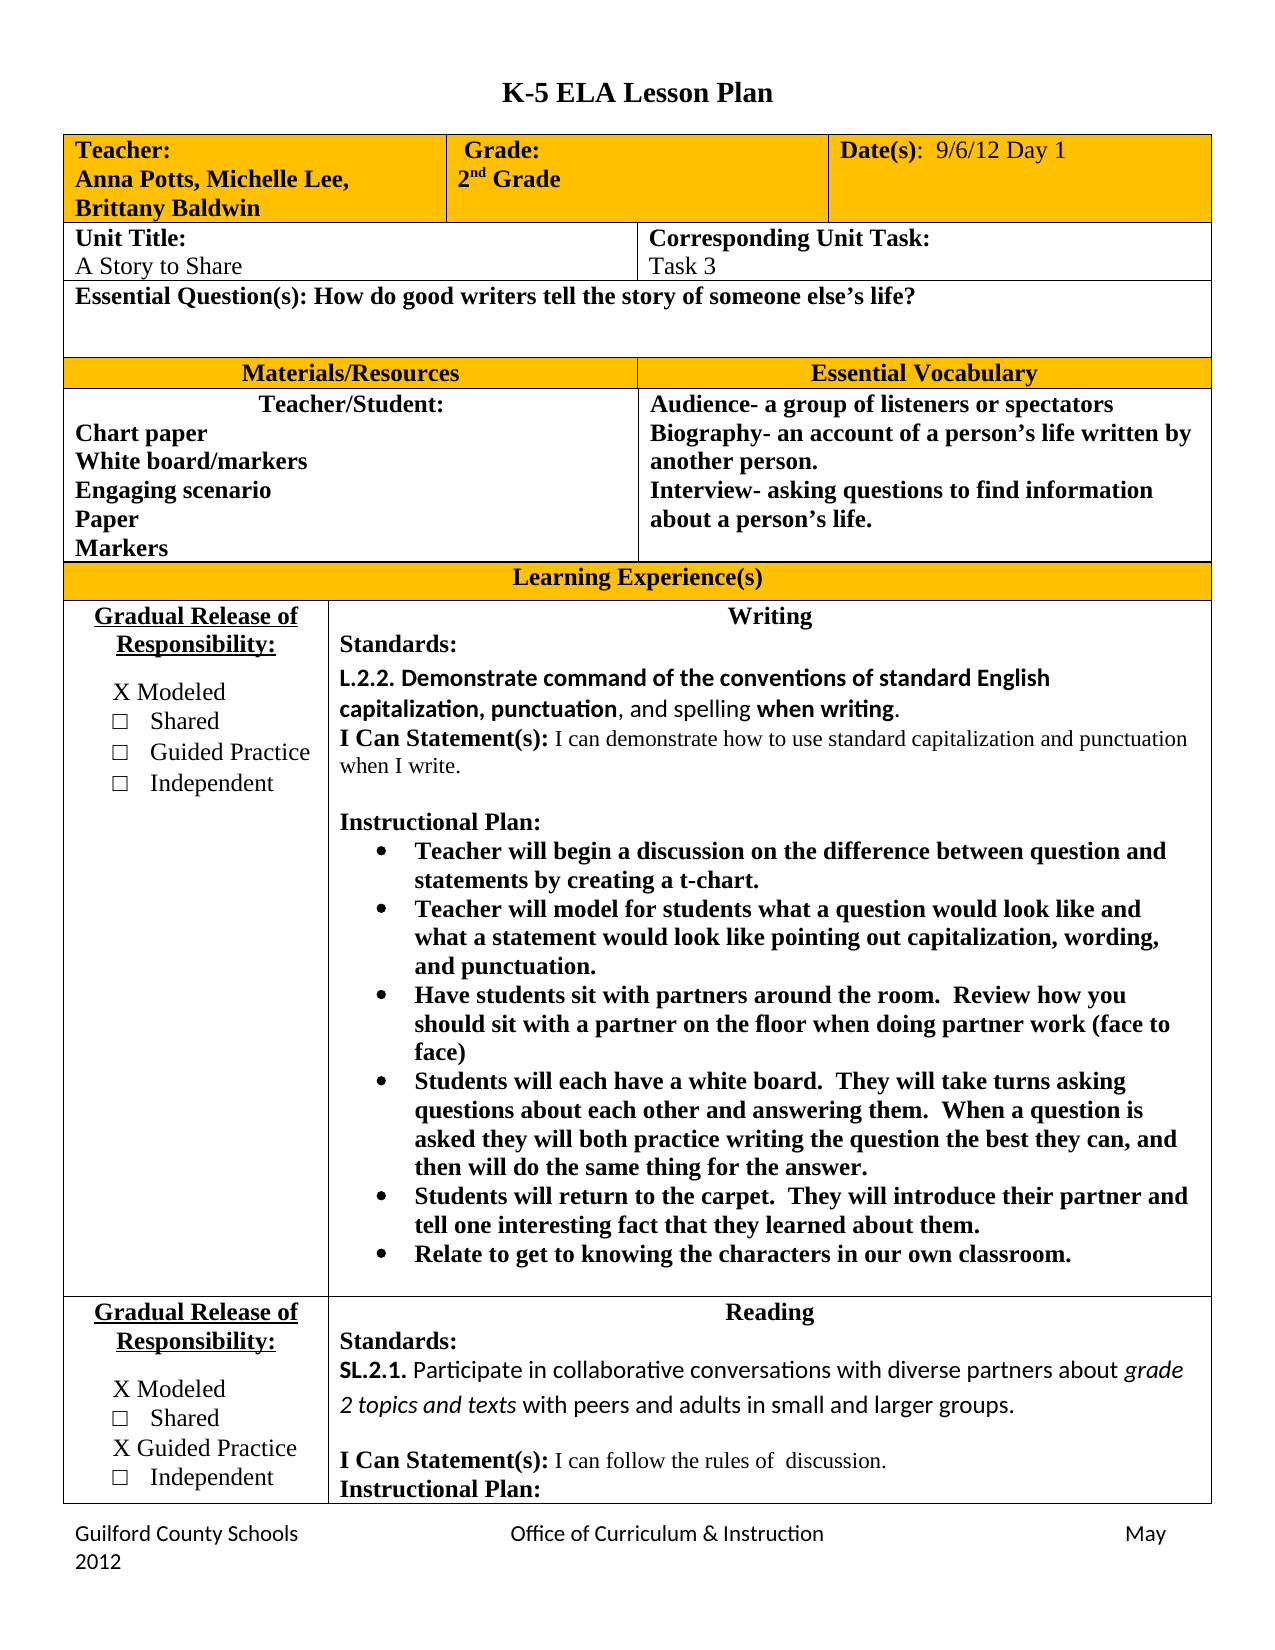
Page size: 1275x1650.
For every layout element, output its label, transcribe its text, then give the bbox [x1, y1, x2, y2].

table_cell Essential Question(s): How do good writers tell the story of someone else’s life? [64, 281, 1211, 357]
table_header Date(s): 9/6/12 Day 1 [829, 135, 1211, 222]
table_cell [329, 1297, 1211, 1503]
table_cell Audience- a group of listeners or spectators Biography- an account of a person’s life written by another person. Interview- asking questions to find information about a person’s life. [639, 389, 1211, 561]
text K-5 ELA Lesson Plan [75, 75, 1200, 108]
table_cell Essential Vocabulary [638, 358, 1211, 388]
table_cell Teacher/Student: Chart paper White board/markers Engaging scenario Paper Markers [64, 389, 638, 561]
table_header Teacher: Anna Potts, Michelle Lee, Brittany Baldwin [64, 135, 446, 222]
table_cell Materials/Resources [64, 358, 637, 388]
table_cell Gradual Release of Responsibility: X Modeled Shared Guided Practice Independent [64, 601, 328, 1296]
table_cell Learning Experience(s) [64, 563, 1211, 600]
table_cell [64, 1297, 328, 1503]
table_cell Corresponding Unit Task: Task 3 [638, 223, 1211, 280]
table_header Grade: 2nd Grade [447, 135, 828, 222]
table_cell Writing Standards: L.2.2. Demonstrate command of the conventions of standard English capitalization, punctuation, and spelling when writing. I Can Statement(s): I can demonstrate how to use standard capitalization and punctuation when I write. Instructional Plan: Teacher will begin a discussion on the difference between question and statements by creating a t-chart. Teacher will model for students what a question would look like and what a statement would look like pointing out capitalization, wording, and punctuation. Have students sit with partners around the room. Review how you should sit with a partner on the floor when doing partner work (face to face) Students will each have a white board. They will take turns asking questions about each other and answering them. When a question is asked they will both practice writing the question the best they can, and then will do the same thing for the answer. Students will return to the carpet. They will introduce their partner and tell one interesting fact that they learned about them. Relate to get to knowing the characters in our own classroom. [329, 601, 1211, 1296]
table_cell Unit Title: A Story to Share [64, 223, 637, 280]
